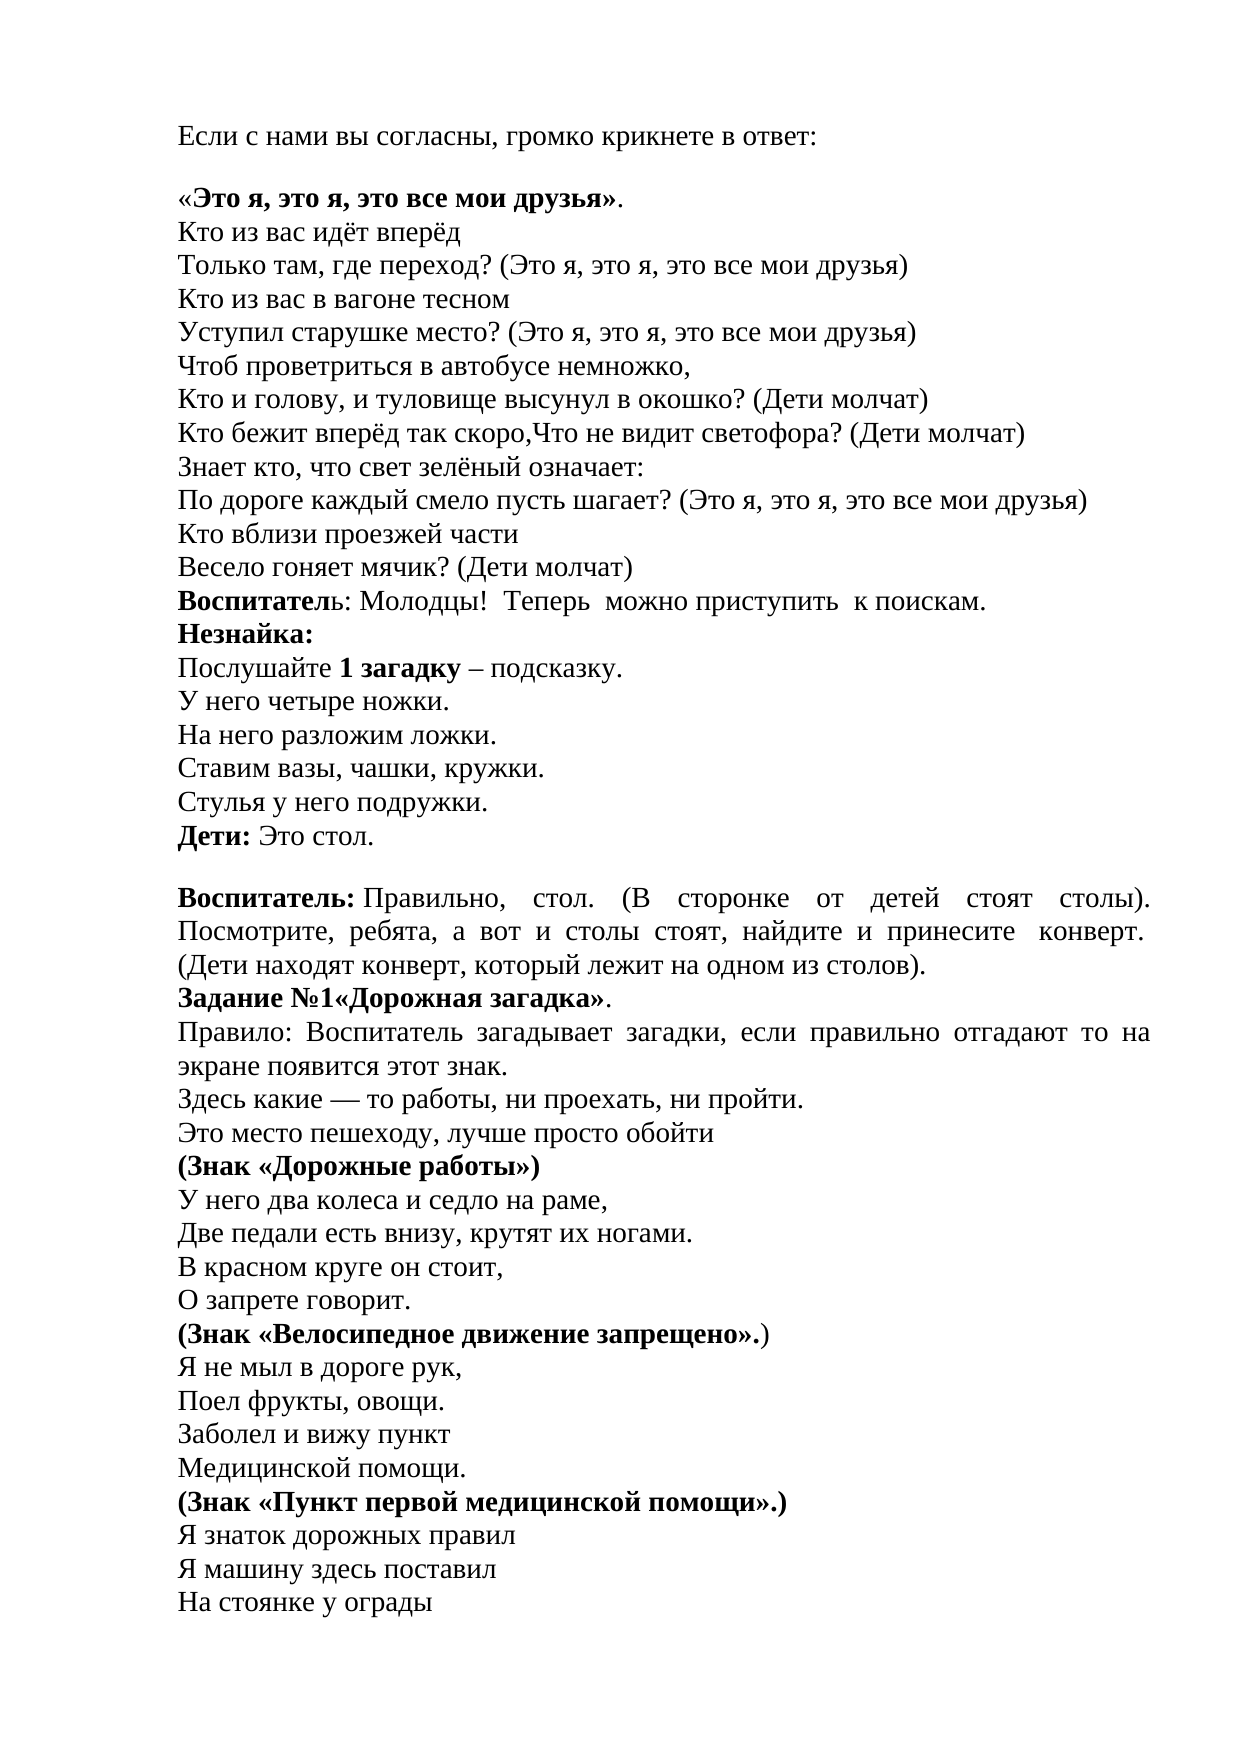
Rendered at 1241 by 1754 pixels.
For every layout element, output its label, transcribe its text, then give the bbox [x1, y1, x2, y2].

text Воспитатель: Правильно, стол. (В сторонке от детей стоят столы). Посмотрите, ребята, а вот и столы стоят, найдите и принесите конверт. (Дети находят конверт, который лежит на одном из столов). [177, 880, 1152, 981]
text «Это я, это я, это все мои друзья». Кто из вас идёт вперёд Только там, где переход? (Это я, это я, это все мои друзья) Кто из вас в вагоне тесном Уступил старушке место? (Это я, это я, это все мои друзья) Чтоб проветриться в автобусе немножко, Кто и голову, и туловище высунул в окошко? (Дети молчат) Кто бежит вперёд так скоро,Что не видит светофора? (Дети молчат) Знает кто, что свет зелёный означает: По дороге каждый смело пусть шагает? (Это я, это я, это все мои друзья) Кто вблизи проезжей части Весело гоняет мячик? (Дети молчат) Воспитатель: Молодцы! Теперь можно приступить к поискам. [177, 180, 1152, 616]
text Две педали есть внизу, крутят их ногами. [177, 1215, 1152, 1249]
text Поел фрукты, овощи. [177, 1383, 1152, 1417]
text Это место пешеходу, лучше просто обойти [177, 1115, 1152, 1148]
text Я машину здесь поставил [177, 1551, 1152, 1584]
text (Знак «Пункт первой медицинской помощи».) [177, 1484, 1152, 1517]
text Заболел и вижу пункт [177, 1417, 1152, 1450]
text Медицинской помощи. [177, 1450, 1152, 1484]
text О запрете говорит. [177, 1282, 1152, 1316]
text (Знак «Дорожные работы») [177, 1148, 1152, 1182]
text Послушайте 1 загадку – подсказку. У него четыре ножки. На него разложим ложки. Ставим вазы, чашки, кружки. Стулья у него подружки. [177, 650, 1152, 818]
text Незнайка: [177, 616, 1152, 650]
text На стоянке у ограды [177, 1584, 1152, 1618]
text Правило: Воспитатель загадывает загадки, если правильно отгадают то на экране появится этот знак. [177, 1014, 1152, 1081]
text Задание №1«Дорожная загадка». [177, 981, 1152, 1014]
text У него два колеса и седло на раме, [177, 1182, 1152, 1215]
text Я не мыл в дороге рук, [177, 1349, 1152, 1383]
text (Знак «Велосипедное движение запрещено».) [177, 1316, 1152, 1349]
text Я знаток дорожных правил [177, 1517, 1152, 1551]
text Дети: Это стол. [177, 818, 1152, 880]
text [177, 118, 1152, 180]
text Здесь какие — то работы, ни проехать, ни пройти. [177, 1081, 1152, 1115]
text В красном круге он стоит, [177, 1249, 1152, 1282]
